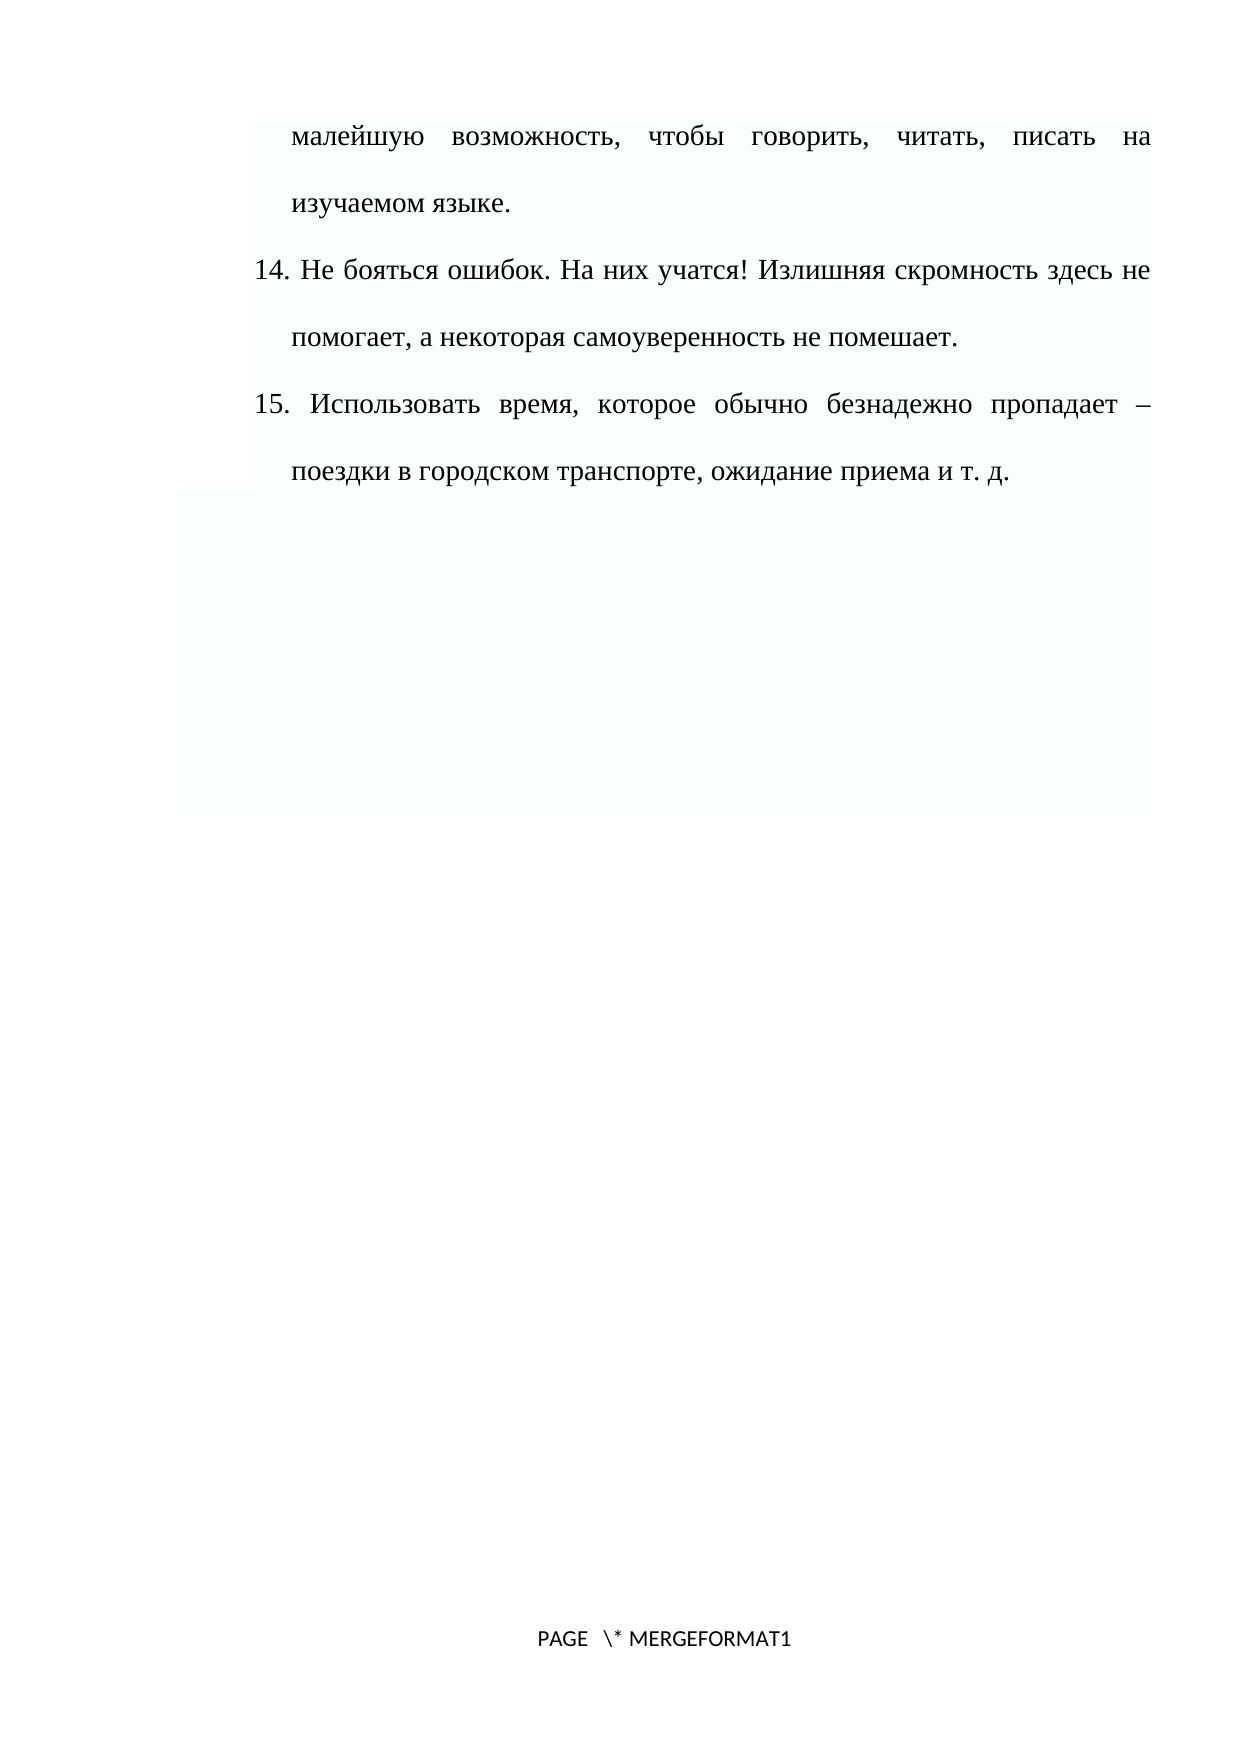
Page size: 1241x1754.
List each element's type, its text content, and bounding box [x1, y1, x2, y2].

list Использовать время, которое обычно безнадежно пропадает – поездки в городском транспорте, ожидание приема и т. д. [254, 386, 1152, 487]
list Не бояться ошибок. На них учатся! Излишняя скромность здесь не помогает, а некоторая самоуверенность не помешает. [254, 252, 1152, 353]
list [254, 118, 1152, 219]
